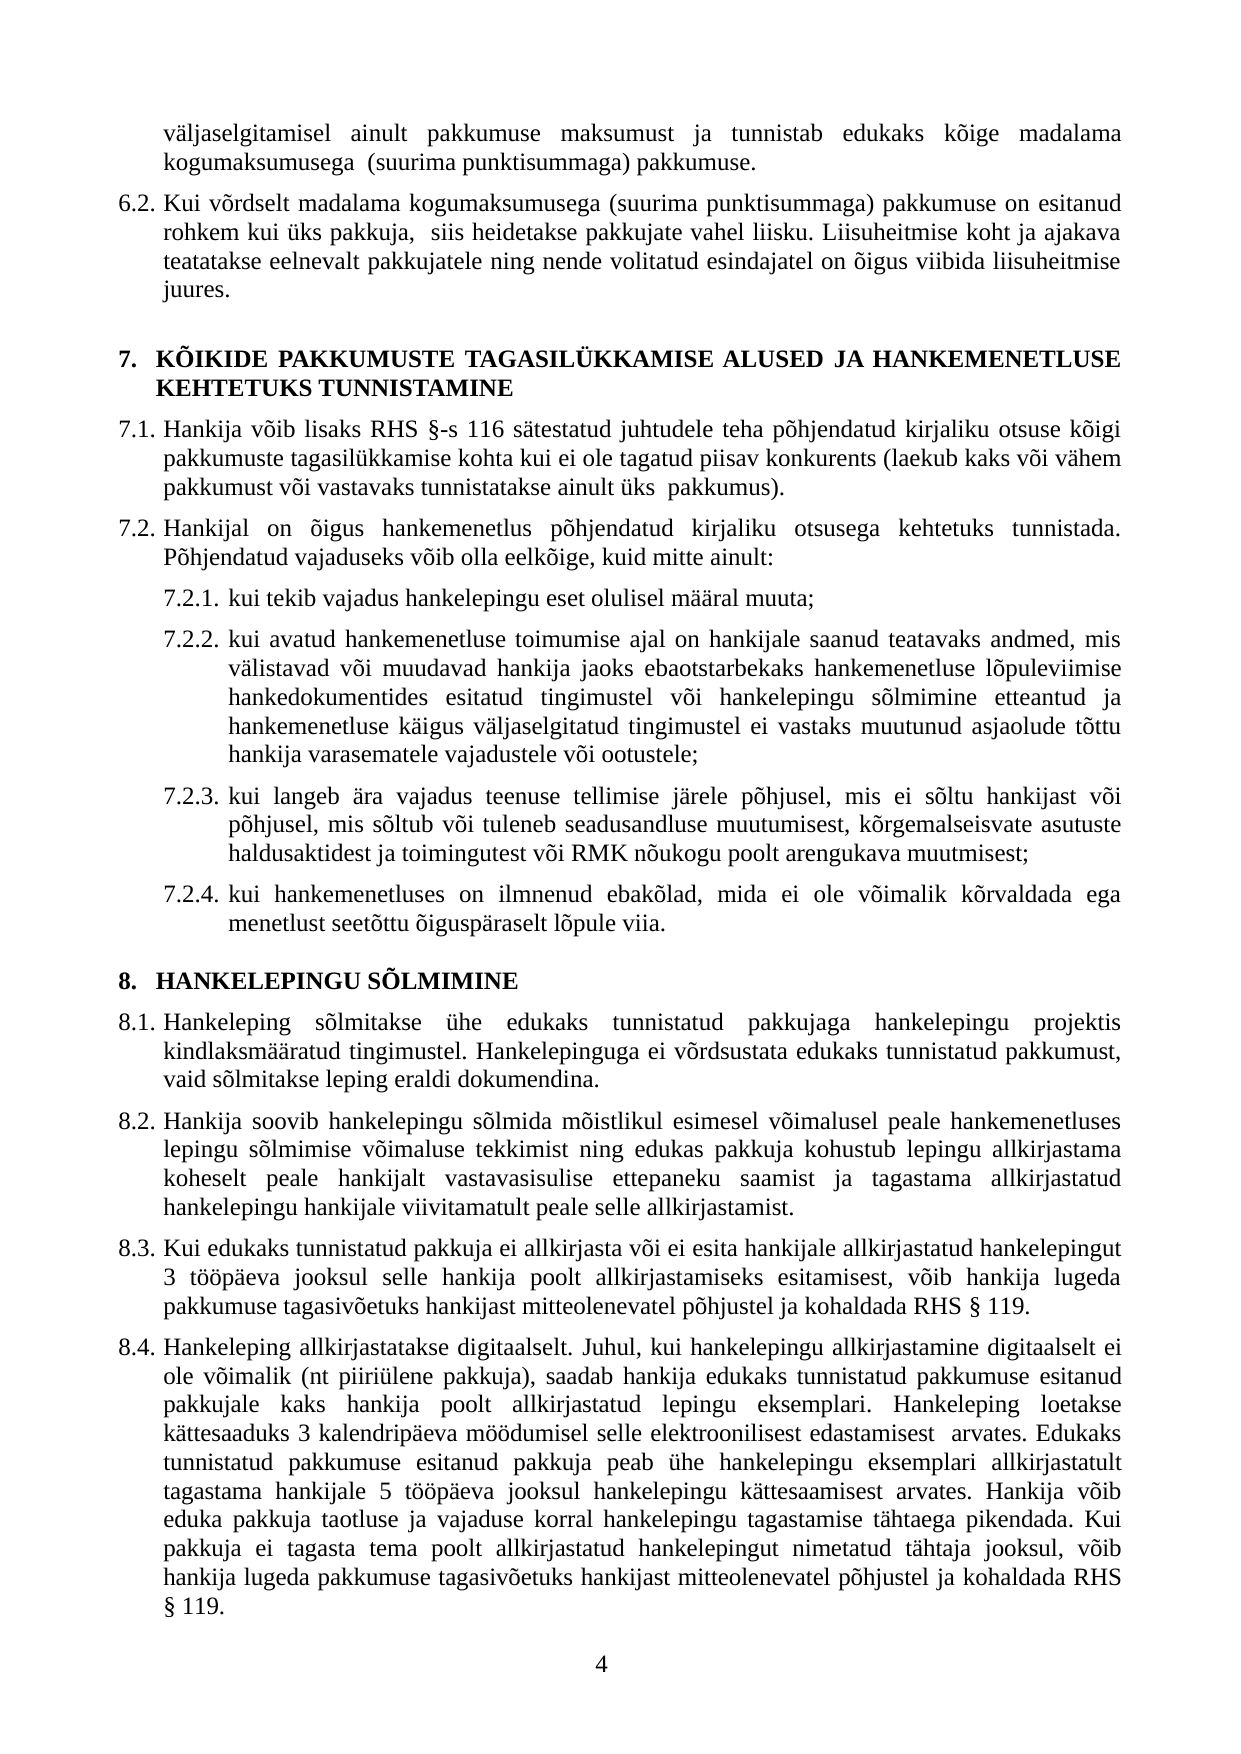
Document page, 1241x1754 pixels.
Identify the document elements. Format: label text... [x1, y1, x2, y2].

text Hankeleping allkirjastatakse digitaalselt. Juhul, kui hankelepingu allkirjastamine digitaalselt ei ole võimalik (nt piiriülene pakkuja), saadab hankija edukaks tunnistatud pakkumuse esitanud pakkujale kaks hankija poolt allkirjastatud lepingu eksemplari. Hankeleping loetakse kättesaaduks 3 kalendripäeva möödumisel selle elektroonilisest edastamisest arvates. Edukaks tunnistatud pakkumuse esitanud pakkuja peab ühe hankelepingu eksemplari allkirjastatult tagastama hankijale 5 tööpäeva jooksul hankelepingu kättesaamisest arvates. Hankija võib eduka pakkuja taotluse ja vajaduse korral hankelepingu tagastamise tähtaega pikendada. Kui pakkuja ei tagasta tema poolt allkirjastatud hankelepingut nimetatud tähtaja jooksul, võib hankija lugeda pakkumuse tagasivõetuks hankijast mitteolenevatel põhjustel ja kohaldada RHS § 119. [118, 1332, 1122, 1619]
text Hankija võib lisaks RHS §-s 116 sätestatud juhtudele teha põhjendatud kirjaliku otsuse kõigi pakkumuste tagasilükkamise kohta kui ei ole tagatud piisav konkurents (laekub kaks või vähem pakkumust või vastavaks tunnistatakse ainult üks pakkumus). [118, 414, 1122, 501]
list HANKELEPINGU SÕLMIMINE [118, 966, 1122, 994]
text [118, 118, 1122, 176]
text Hankeleping sõlmitakse ühe edukaks tunnistatud pakkujaga hankelepingu projektis kindlaksmääratud tingimustel. Hankelepinguga ei võrdsustata edukaks tunnistatud pakkumust, vaid sõlmitakse leping eraldi dokumendina. [118, 1007, 1122, 1093]
text Kui edukaks tunnistatud pakkuja ei allkirjasta või ei esita hankijale allkirjastatud hankelepingut 3 tööpäeva jooksul selle hankija poolt allkirjastamiseks esitamisest, võib hankija lugeda pakkumuse tagasivõetuks hankijast mitteolenevatel põhjustel ja kohaldada RHS § 119. [118, 1233, 1122, 1319]
text Kui võrdselt madalama kogumaksumusega (suurima punktisummaga) pakkumuse on esitanud rohkem kui üks pakkuja, siis heidetakse pakkujate vahel liisku. Liisuheitmise koht ja ajakava teatatakse eelnevalt pakkujatele ning nende volitatud esindajatel on õigus viibida liisuheitmise juures. [118, 188, 1122, 303]
text Hankijal on õigus hankemenetlus põhjendatud kirjaliku otsusega kehtetuks tunnistada. Põhjendatud vajaduseks võib olla eelkõige, kuid mitte ainult: [118, 513, 1122, 571]
text Hankija soovib hankelepingu sõlmida mõistlikul esimesel võimalusel peale hankemenetluses lepingu sõlmimise võimaluse tekkimist ning edukas pakkuja kohustub lepingu allkirjastama koheselt peale hankijalt vastavasisulise ettepaneku saamist ja tagastama allkirjastatud hankelepingu hankijale viivitamatult peale selle allkirjastamist. [118, 1106, 1122, 1221]
list KÕIKIDE PAKKUMUSTE TAGASILÜKKAMISE ALUSED JA HANKEMENETLUSE KEHTETUKS TUNNISTAMINE [118, 344, 1122, 402]
text kui langeb ära vajadus teenuse tellimise järele põhjusel, mis ei sõltu hankijast või põhjusel, mis sõltub või tuleneb seadusandluse muutumisest, kõrgemalseisvate asutuste haldusaktidest ja toimingutest või RMK nõukogu poolt arengukava muutmisest; [163, 781, 1122, 867]
text kui avatud hankemenetluse toimumise ajal on hankijale saanud teatavaks andmed, mis välistavad või muudavad hankija jaoks ebaotstarbekaks hankemenetluse lõpuleviimise hankedokumentides esitatud tingimustel või hankelepingu sõlmimine etteantud ja hankemenetluse käigus väljaselgitatud tingimustel ei vastaks muutunud asjaolude tõttu hankija varasematele vajadustele või ootustele; [163, 624, 1122, 768]
text kui hankemenetluses on ilmnenud ebakõlad, mida ei ole võimalik kõrvaldada ega menetlust seetõttu õiguspäraselt lõpule viia. [163, 879, 1122, 937]
text kui tekib vajadus hankelepingu eset olulisel määral muuta; [163, 583, 1122, 612]
